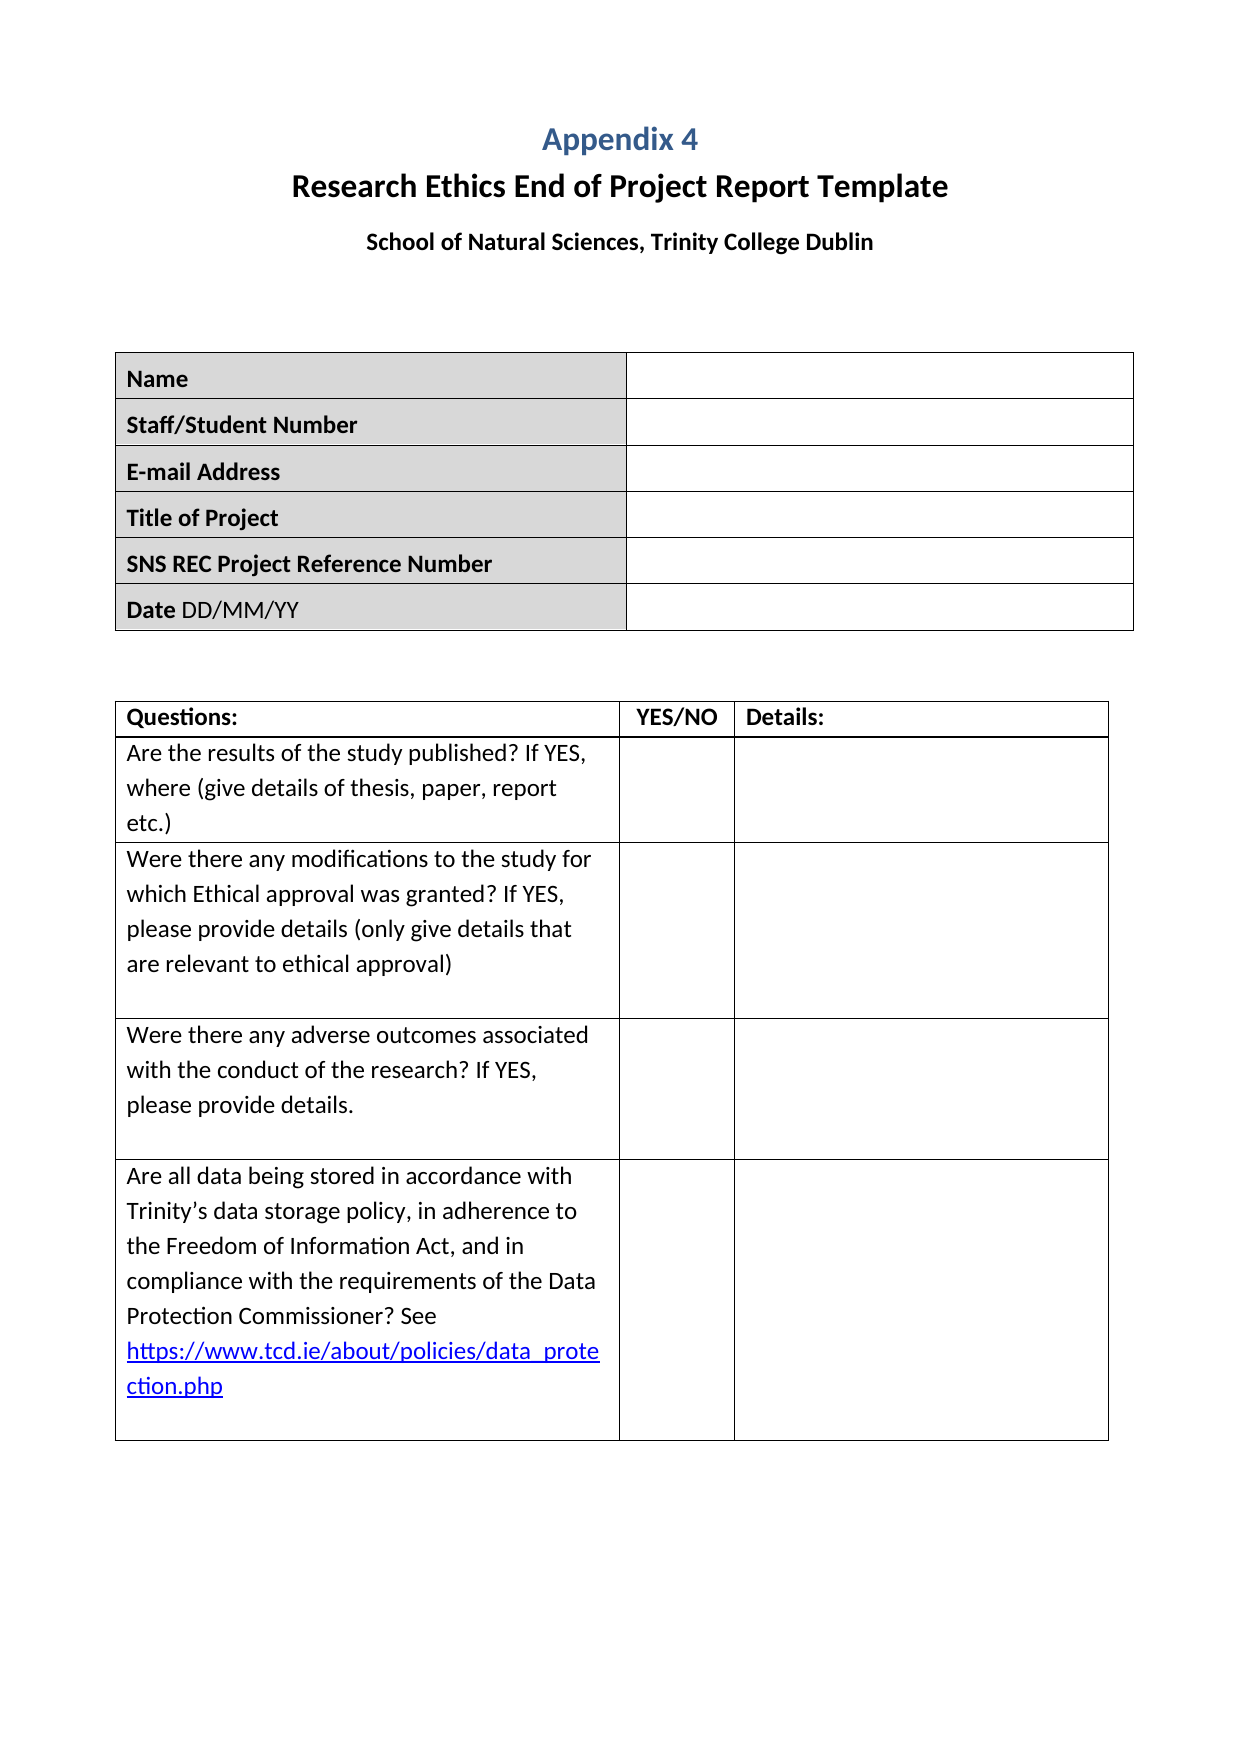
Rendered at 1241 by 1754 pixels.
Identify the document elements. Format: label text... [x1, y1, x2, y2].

table_cell [735, 738, 1108, 842]
table_header [627, 353, 1133, 398]
table_cell Staff/Student Number [116, 399, 626, 444]
table_cell [620, 1160, 734, 1440]
text Research Ethics End of Project Report Template [118, 165, 1122, 206]
table_cell Were there any adverse outcomes associated with the conduct of the research? If YES, please provide details. [116, 1019, 619, 1159]
table_cell [627, 584, 1133, 629]
table_cell Are all data being stored in accordance with Trinity’s data storage policy, in adherence to the Freedom of Information Act, and in compliance with the requirements of the Data Protection Commissioner? See https://www.tcd.ie/about/policies/data_protection.php [116, 1160, 619, 1440]
text School of Natural Sciences, Trinity College Dublin [118, 226, 1122, 257]
table_cell Are the results of the study published? If YES, where (give details of thesis, paper, report etc.) [116, 738, 619, 842]
table_header YES/NO [620, 702, 734, 736]
table_cell SNS REC Project Reference Number [116, 538, 626, 583]
table_cell Date DD/MM/YY [116, 584, 626, 629]
table_cell [627, 538, 1133, 583]
table_cell [620, 738, 734, 842]
table_cell [735, 843, 1108, 1018]
subtitle Appendix 4 [118, 118, 1122, 159]
table_cell [627, 446, 1133, 491]
table_cell [627, 399, 1133, 444]
table_cell [735, 1019, 1108, 1159]
table_cell E-mail Address [116, 446, 626, 491]
table_cell [627, 492, 1133, 537]
table_cell Were there any modifications to the study for which Ethical approval was granted? If YES, please provide details (only give details that are relevant to ethical approval) [116, 843, 619, 1018]
table_header Name [116, 353, 626, 398]
table_cell [620, 843, 734, 1018]
table_cell [620, 1019, 734, 1159]
table_header Details: [735, 702, 1108, 736]
table_header Questions: [116, 702, 619, 736]
table_cell Title of Project [116, 492, 626, 537]
table_cell [735, 1160, 1108, 1440]
